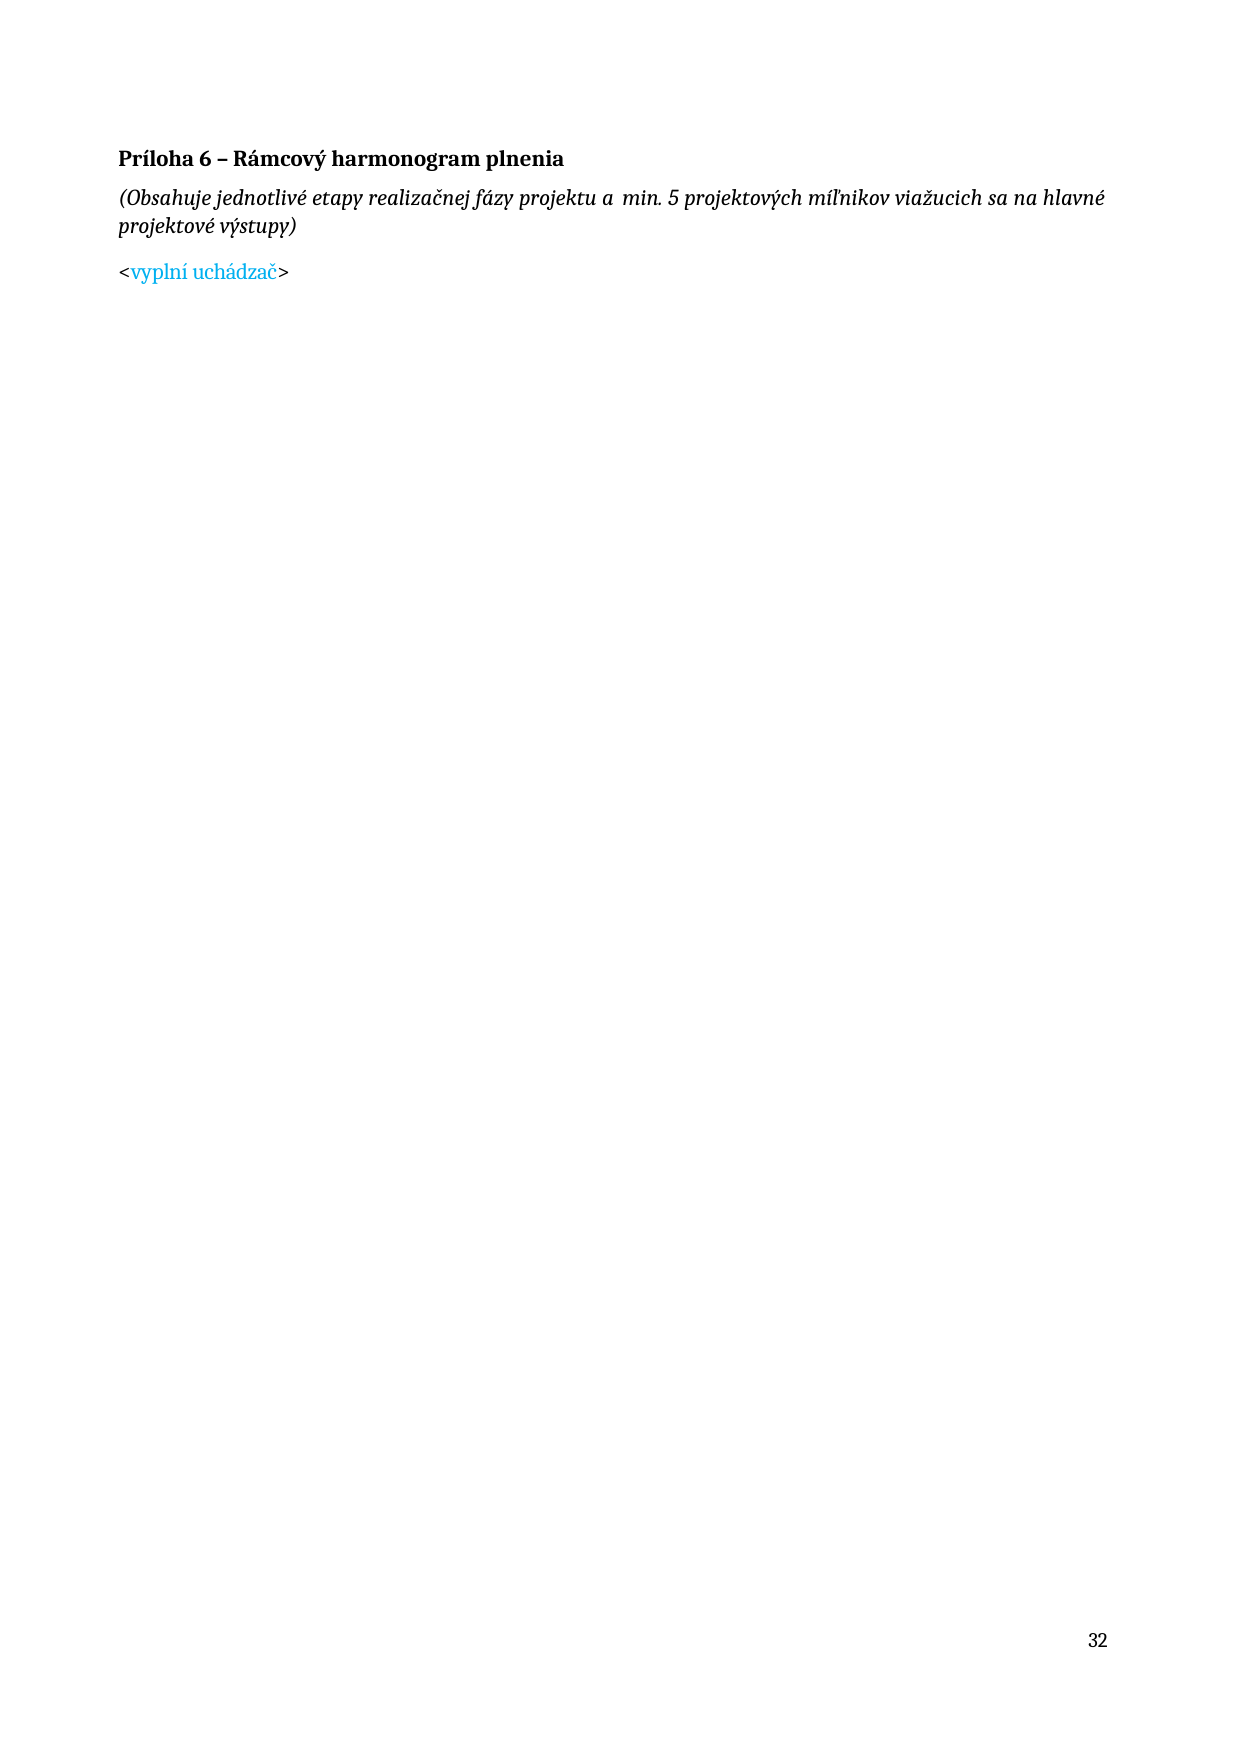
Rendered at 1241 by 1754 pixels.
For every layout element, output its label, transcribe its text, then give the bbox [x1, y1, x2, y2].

text (Obsahuje jednotlivé etapy realizačnej fázy projektu a min. 5 projektových míľnikov viažucich sa na hlavné projektové výstupy) [118, 185, 1107, 240]
subtitle Príloha 6 – Rámcový harmonogram plnenia [118, 143, 1107, 172]
text <vyplní uchádzač> [118, 258, 1107, 285]
